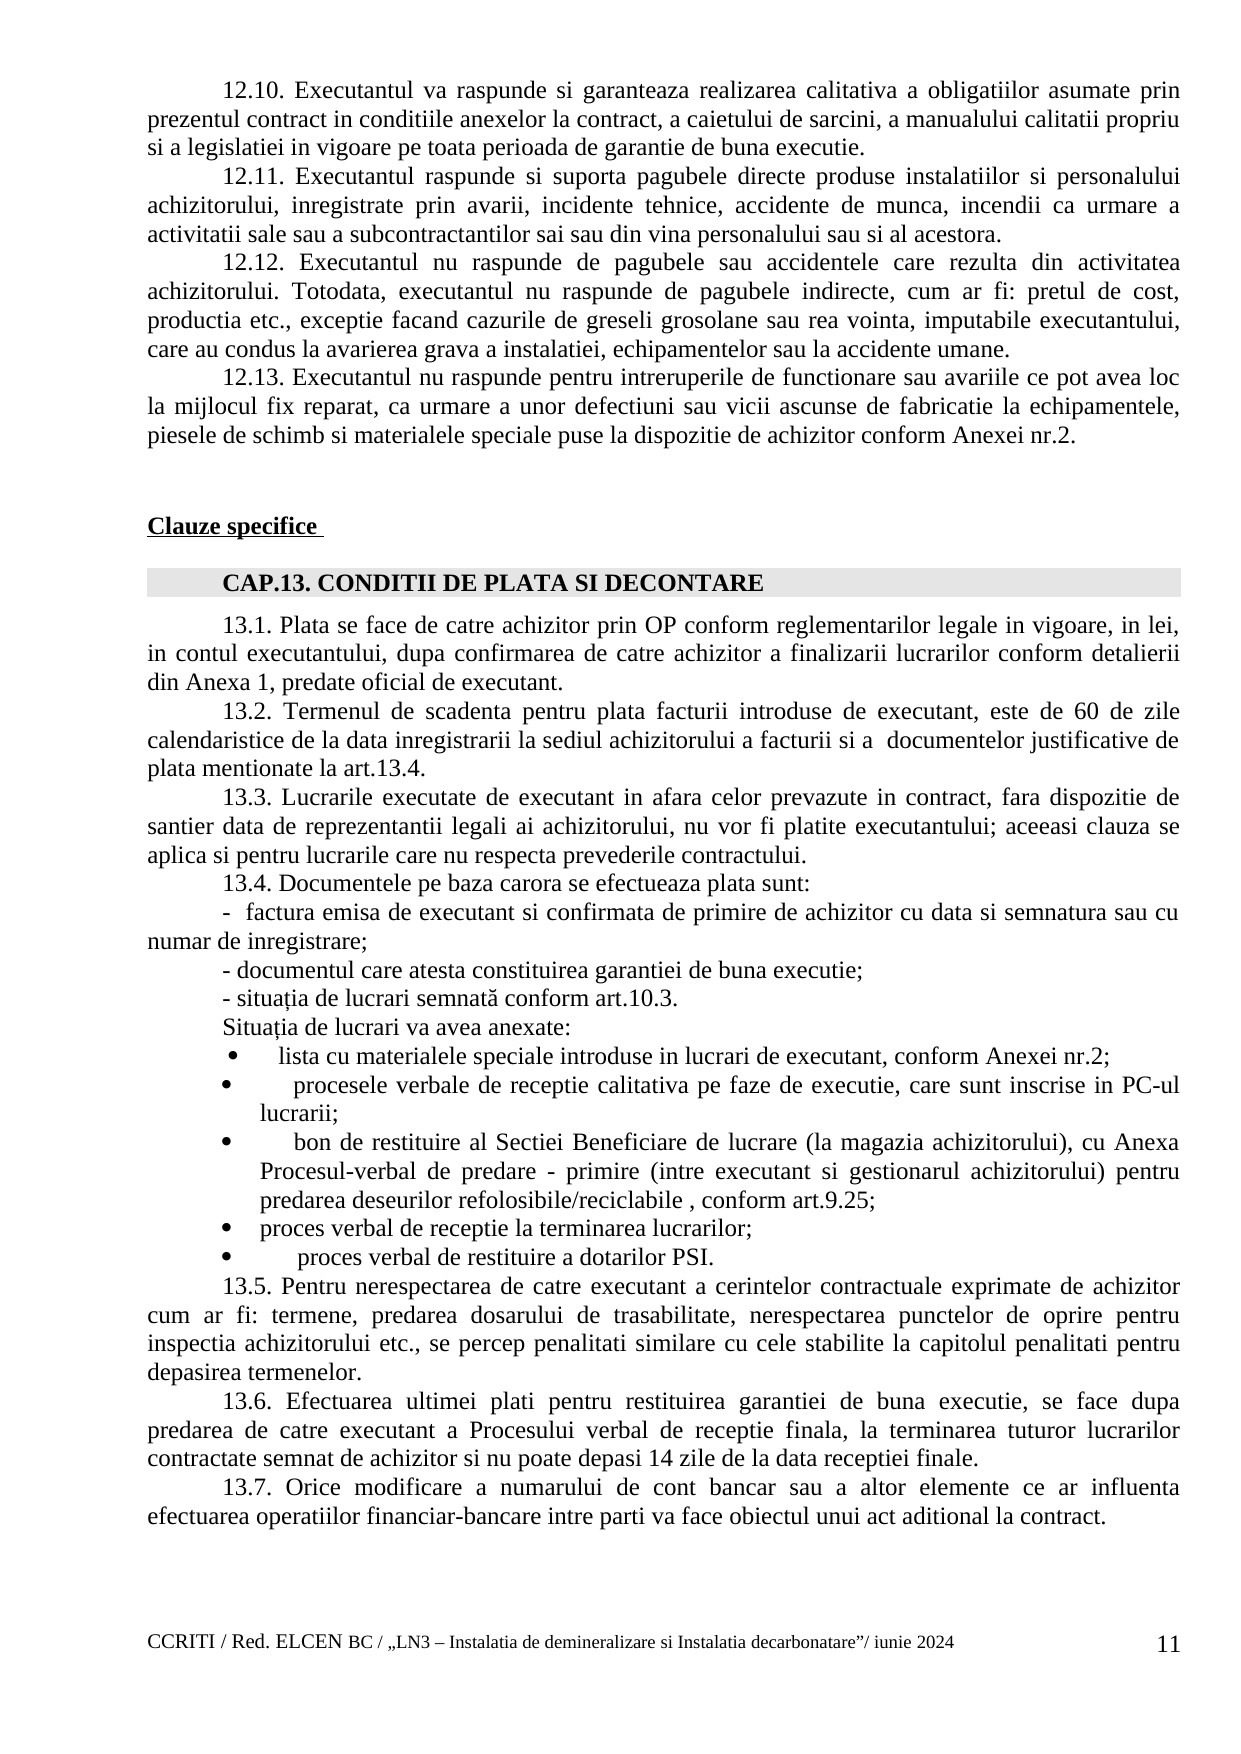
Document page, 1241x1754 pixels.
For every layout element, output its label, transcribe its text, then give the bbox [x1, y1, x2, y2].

list procesele verbale de receptie calitativa pe faze de executie, care sunt inscrise in PC-ul lucrarii; [222, 1070, 1181, 1127]
text CAP.13. CONDITII DE PLATA SI DECONTARE [147, 568, 1181, 597]
text Situația de lucrari va avea anexate: [147, 1012, 1181, 1041]
text 13.7. Orice modificare a numarului de cont bancar sau a altor elemente ce ar influenta efectuarea operatiilor financiar-bancare intre parti va face obiectul unui act aditional la contract. [147, 1472, 1181, 1530]
list lista cu materialele speciale introduse in lucrari de executant, conform Anexei nr.2; [147, 1041, 1181, 1070]
text - situația de lucrari semnată conform art.10.3. [147, 983, 1181, 1012]
text 12.11. Executantul raspunde si suporta pagubele directe produse instalatiilor si personalului achizitorului, inregistrate prin avarii, incidente tehnice, accidente de munca, incendii ca urmare a activitatii sale sau a subcontractantilor sai sau din vina personalului sau si al acestora. [147, 161, 1181, 247]
list proces verbal de restituire a dotarilor PSI. [147, 1242, 1181, 1271]
text 12.10. Executantul va raspunde si garanteaza realizarea calitativa a obligatiilor asumate prin prezentul contract in conditiile anexelor la contract, a caietului de sarcini, a manualului calitatii propriu si a legislatiei in vigoare pe toata perioada de garantie de buna executie. [147, 75, 1181, 161]
text 13.6. Efectuarea ultimei plati pentru restituirea garantiei de buna executie, se face dupa predarea de catre executant a Procesului verbal de receptie finala, la terminarea tuturor lucrarilor contractate semnat de achizitor si nu poate depasi 14 zile de la data receptiei finale. [147, 1386, 1181, 1472]
text 13.4. Documentele pe baza carora se efectueaza plata sunt: [147, 868, 1181, 897]
text - documentul care atesta constituirea garantiei de buna executie; [147, 955, 1181, 983]
text 13.1. Plata se face de catre achizitor prin OP conform reglementarilor legale in vigoare, in lei, in contul executantului, dupa confirmarea de catre achizitor a finalizarii lucrarilor conform detalierii din Anexa 1, predate oficial de executant. [147, 610, 1181, 696]
list bon de restituire al Sectiei Beneficiare de lucrare (la magazia achizitorului), cu Anexa Procesul-verbal de predare - primire (intre executant si gestionarul achizitorului) pentru predarea deseurilor refolosibile/reciclabile , conform art.9.25; [222, 1127, 1181, 1213]
text Clauze specifice [147, 511, 1181, 540]
text 13.2. Termenul de scadenta pentru plata facturii introduse de executant, este de 60 de zile calendaristice de la data inregistrarii la sediul achizitorului a facturii si a documentelor justificative de plata mentionate la art.13.4. [147, 696, 1181, 782]
text 13.3. Lucrarile executate de executant in afara celor prevazute in contract, fara dispozitie de santier data de reprezentantii legali ai achizitorului, nu vor fi platite executantului; aceeasi clauza se aplica si pentru lucrarile care nu respecta prevederile contractului. [147, 782, 1181, 868]
text 13.5. Pentru nerespectarea de catre executant a cerintelor contractuale exprimate de achizitor cum ar fi: termene, predarea dosarului de trasabilitate, nerespectarea punctelor de oprire pentru inspectia achizitorului etc., se percep penalitati similare cu cele stabilite la capitolul penalitati pentru depasirea termenelor. [147, 1271, 1181, 1386]
text 12.12. Executantul nu raspunde de pagubele sau accidentele care rezulta din activitatea achizitorului. Totodata, executantul nu raspunde de pagubele indirecte, cum ar fi: pretul de cost, productia etc., exceptie facand cazurile de greseli grosolane sau rea vointa, imputabile executantului, care au condus la avarierea grava a instalatiei, echipamentelor sau la accidente umane. [147, 247, 1181, 362]
list proces verbal de receptie la terminarea lucrarilor; [222, 1213, 1181, 1242]
text 12.13. Executantul nu raspunde pentru intreruperile de functionare sau avariile ce pot avea loc la mijlocul fix reparat, ca urmare a unor defectiuni sau vicii ascunse de fabricatie la echipamentele, piesele de schimb si materialele speciale puse la dispozitie de achizitor conform Anexei nr.2. [147, 362, 1181, 449]
text - factura emisa de executant si confirmata de primire de achizitor cu data si semnatura sau cu numar de inregistrare; [147, 897, 1181, 955]
